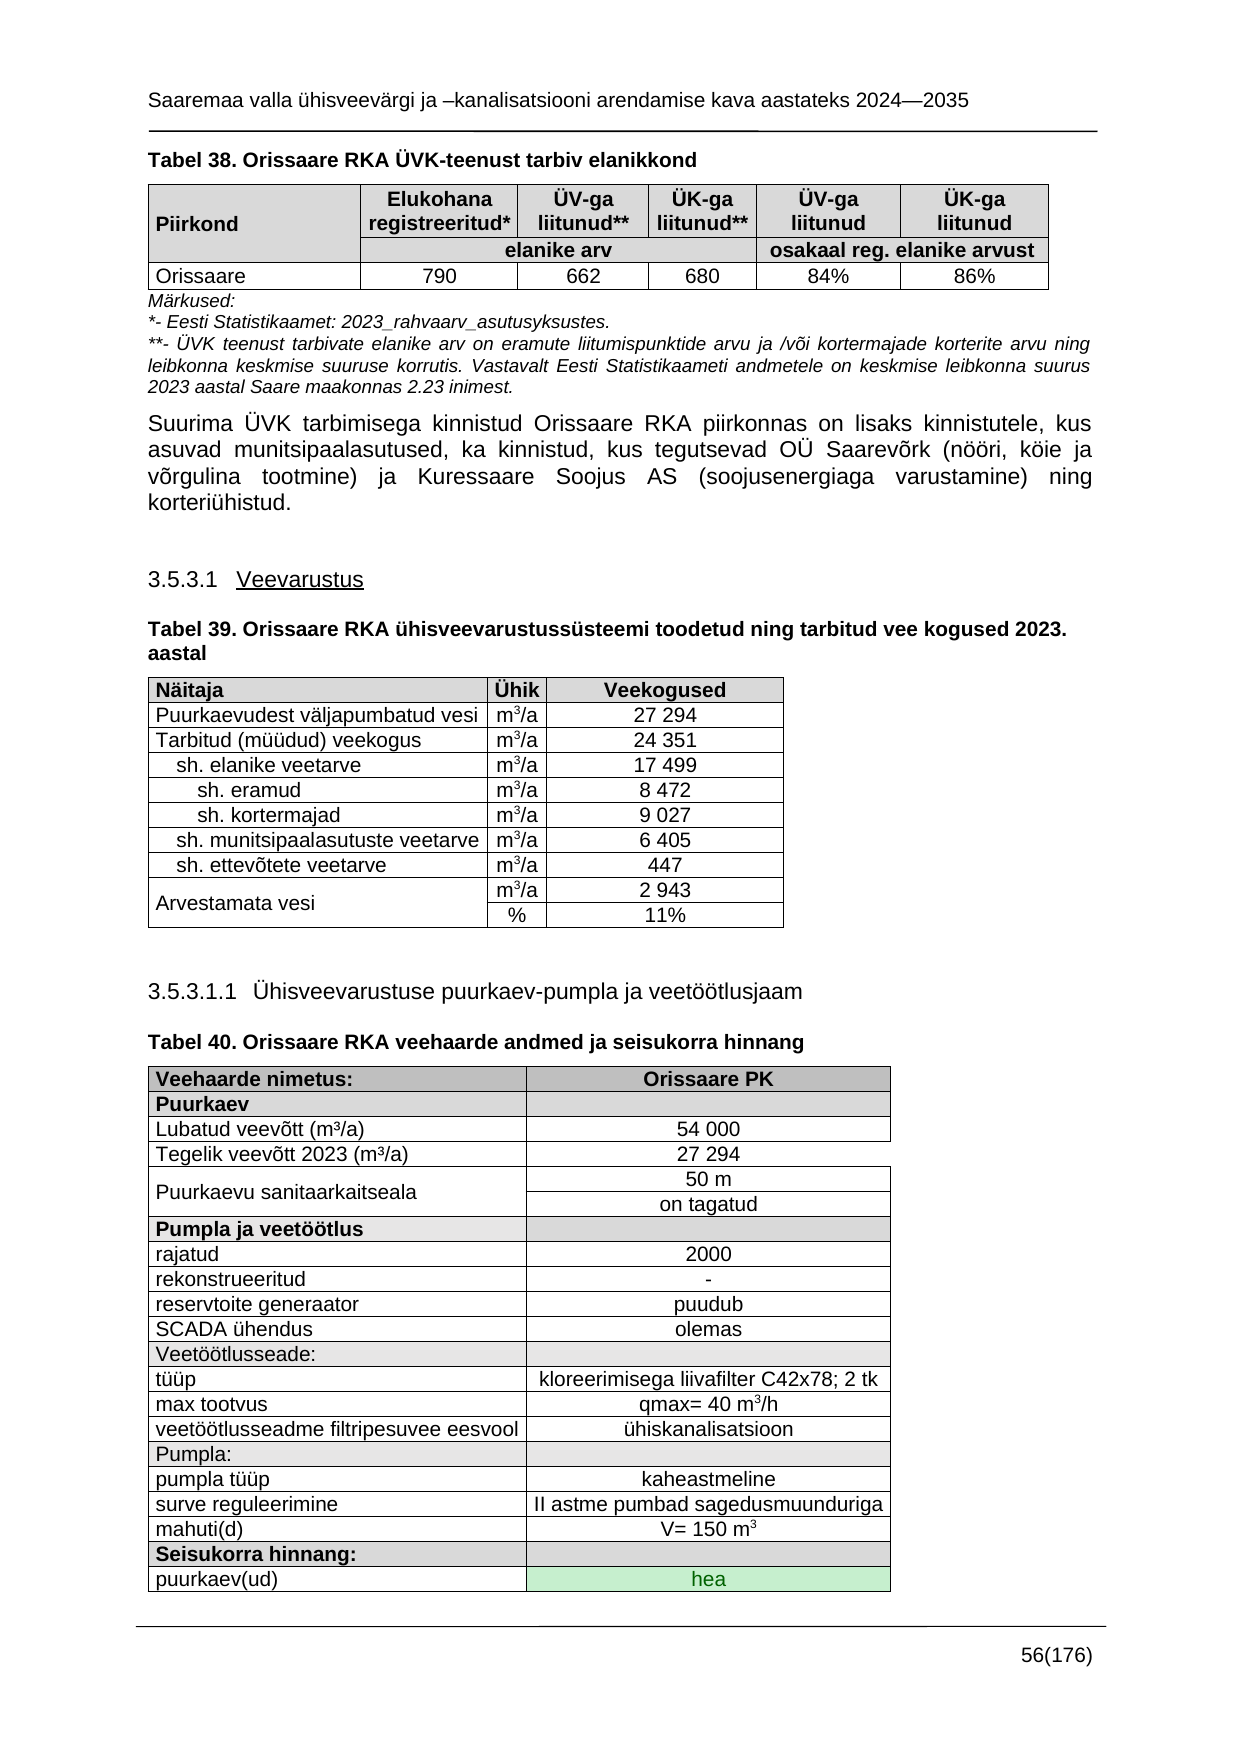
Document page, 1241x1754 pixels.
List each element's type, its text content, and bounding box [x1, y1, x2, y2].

subtitle Veevarustus [148, 566, 1093, 592]
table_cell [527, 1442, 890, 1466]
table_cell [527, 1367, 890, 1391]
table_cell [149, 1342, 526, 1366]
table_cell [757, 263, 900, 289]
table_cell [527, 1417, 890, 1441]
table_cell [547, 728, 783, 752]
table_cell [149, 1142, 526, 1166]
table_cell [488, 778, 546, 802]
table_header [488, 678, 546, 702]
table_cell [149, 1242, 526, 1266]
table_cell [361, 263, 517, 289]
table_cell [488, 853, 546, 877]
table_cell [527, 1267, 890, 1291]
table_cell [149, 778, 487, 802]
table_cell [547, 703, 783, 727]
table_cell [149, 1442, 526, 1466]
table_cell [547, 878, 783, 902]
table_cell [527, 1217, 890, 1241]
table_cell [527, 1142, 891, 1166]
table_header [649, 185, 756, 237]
text *- Eesti Statistikaamet: 2023_rahvaarv_asutusyksustes. [148, 311, 1093, 333]
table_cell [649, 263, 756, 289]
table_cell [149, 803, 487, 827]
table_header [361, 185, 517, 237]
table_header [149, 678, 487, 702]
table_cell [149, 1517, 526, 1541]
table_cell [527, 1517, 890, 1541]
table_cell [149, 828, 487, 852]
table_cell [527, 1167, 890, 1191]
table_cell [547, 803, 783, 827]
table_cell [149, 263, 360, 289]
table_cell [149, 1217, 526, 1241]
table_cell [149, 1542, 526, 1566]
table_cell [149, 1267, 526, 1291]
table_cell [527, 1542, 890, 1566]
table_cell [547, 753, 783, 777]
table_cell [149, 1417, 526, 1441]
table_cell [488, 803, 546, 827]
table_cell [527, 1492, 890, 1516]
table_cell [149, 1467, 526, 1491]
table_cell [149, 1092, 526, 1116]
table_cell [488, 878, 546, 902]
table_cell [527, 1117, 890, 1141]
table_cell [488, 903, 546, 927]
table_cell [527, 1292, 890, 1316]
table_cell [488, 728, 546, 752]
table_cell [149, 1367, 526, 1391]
subtitle Ühisveevarustuse puurkaev-pumpla ja veetöötlusjaam [148, 978, 1093, 1005]
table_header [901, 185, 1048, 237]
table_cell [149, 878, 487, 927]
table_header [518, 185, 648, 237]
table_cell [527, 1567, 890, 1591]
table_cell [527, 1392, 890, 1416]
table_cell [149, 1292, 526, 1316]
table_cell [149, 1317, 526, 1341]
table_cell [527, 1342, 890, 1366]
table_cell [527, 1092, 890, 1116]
text **- ÜVK teenust tarbivate elanike arv on eramute liitumispunktide arvu ja /või kortermajade korterite arvu ning leibkonna keskmise suuruse korrutis. Vastavalt Eesti Statistikaameti andmetele on keskmise leibkonna suurus 2023 aastal Saare maakonnas 2.23 inimest. [148, 333, 1093, 398]
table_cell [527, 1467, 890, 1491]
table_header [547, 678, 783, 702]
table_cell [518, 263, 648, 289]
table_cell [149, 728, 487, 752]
text Tabel 38. Orissaare RKA ÜVK-teenust tarbiv elanikkond [148, 148, 1093, 172]
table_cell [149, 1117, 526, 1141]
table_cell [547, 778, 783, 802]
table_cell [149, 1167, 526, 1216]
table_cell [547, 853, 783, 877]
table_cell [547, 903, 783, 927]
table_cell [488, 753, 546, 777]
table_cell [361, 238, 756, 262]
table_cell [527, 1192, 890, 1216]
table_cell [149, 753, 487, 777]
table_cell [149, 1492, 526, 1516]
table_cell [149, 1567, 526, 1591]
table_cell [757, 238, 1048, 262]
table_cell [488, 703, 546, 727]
text Tabel 40. Orissaare RKA veehaarde andmed ja seisukorra hinnang [148, 1030, 1093, 1054]
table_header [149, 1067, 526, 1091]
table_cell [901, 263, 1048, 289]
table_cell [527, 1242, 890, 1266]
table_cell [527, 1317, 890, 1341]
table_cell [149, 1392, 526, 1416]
text Tabel 39. Orissaare RKA ühisveevarustussüsteemi toodetud ning tarbitud vee kogused 2023. aastal [148, 617, 1093, 665]
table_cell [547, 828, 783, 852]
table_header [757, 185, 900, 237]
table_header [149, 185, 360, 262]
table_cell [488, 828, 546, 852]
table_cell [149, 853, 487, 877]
text Suurima ÜVK tarbimisega kinnistud Orissaare RKA piirkonnas on lisaks kinnistutele, kus asuvad munitsipaalasutused, ka kinnistud, kus tegutsevad OÜ Saarevõrk (nööri, köie ja võrgulina tootmine) ja Kuressaare Soojus AS (soojusenergiaga varustamine) ning korteriühistud. [148, 410, 1093, 516]
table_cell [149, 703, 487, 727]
text Märkused: [148, 290, 1093, 311]
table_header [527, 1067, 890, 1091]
